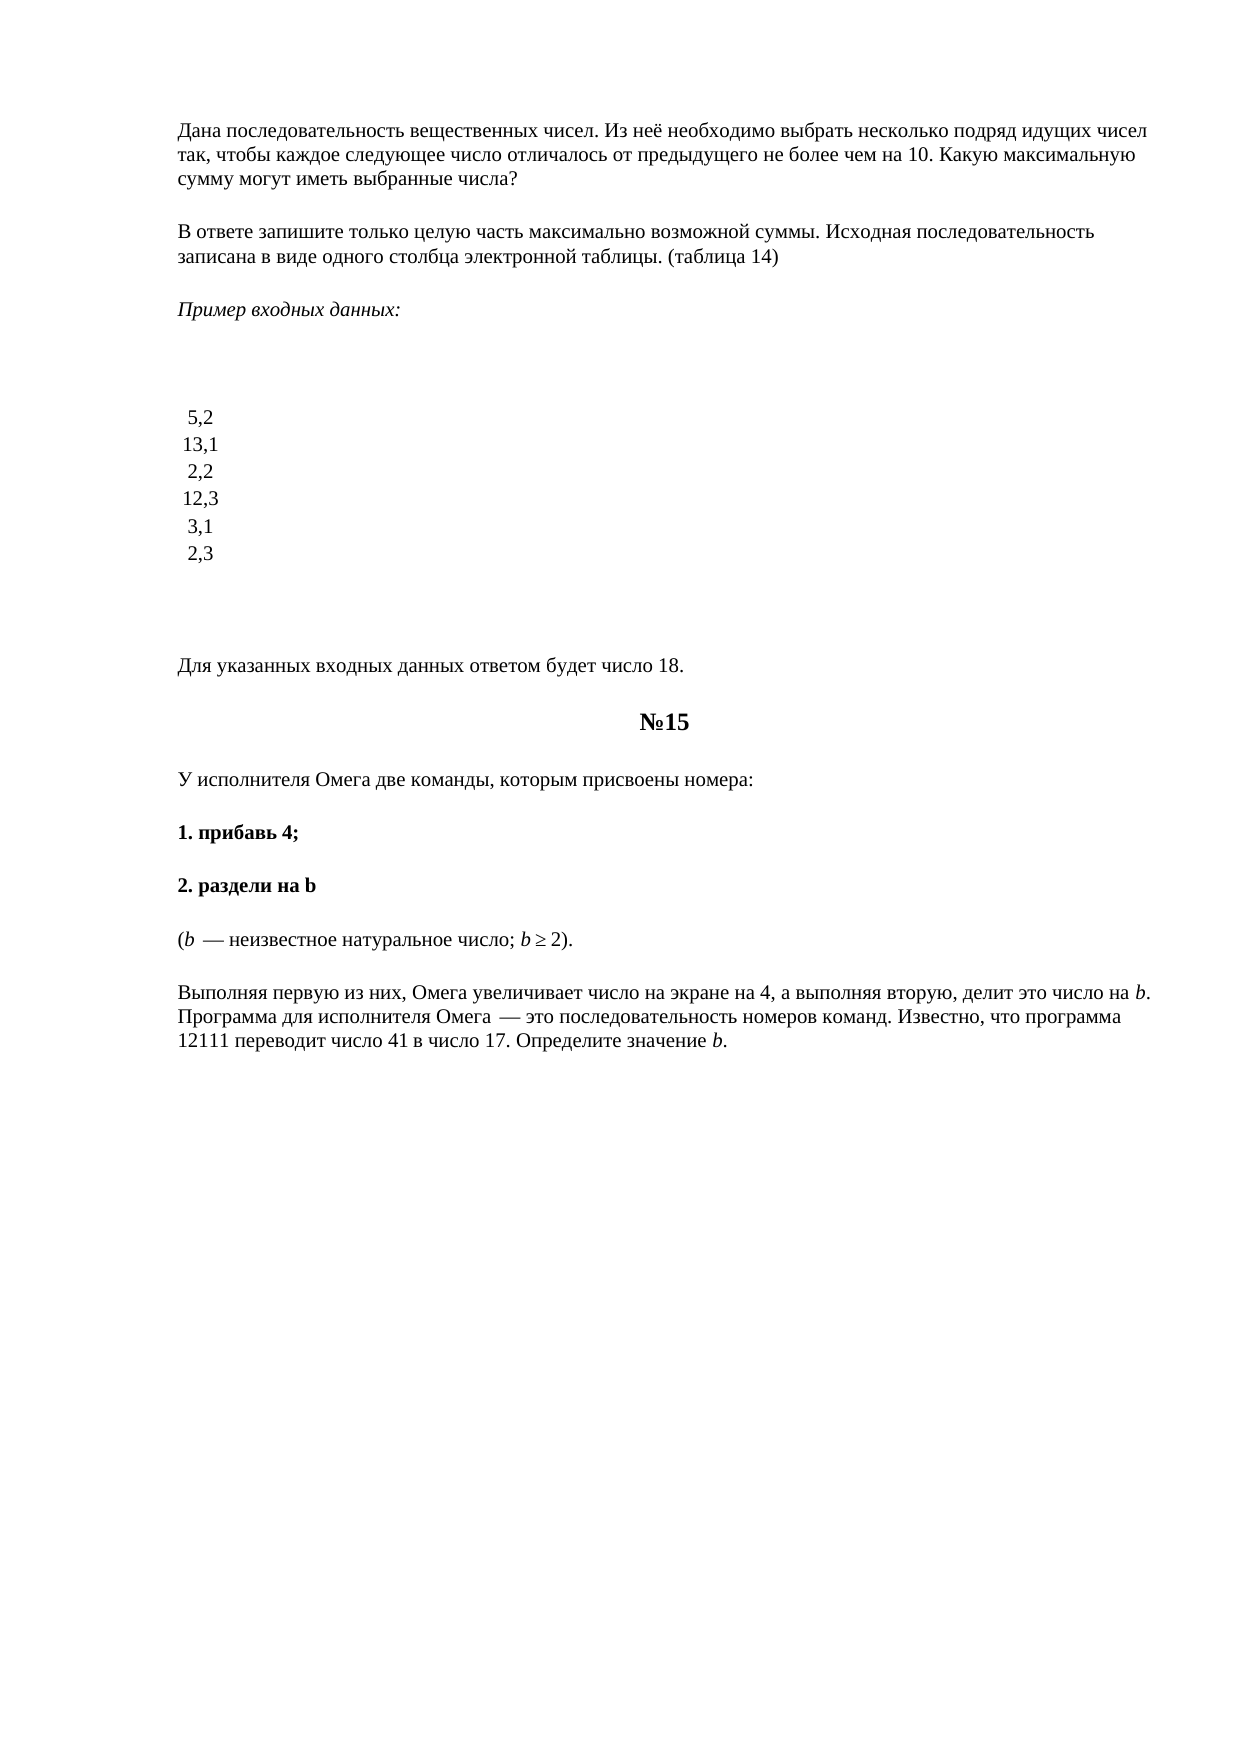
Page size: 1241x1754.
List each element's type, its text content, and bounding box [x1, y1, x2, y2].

table_cell 2,3 [177, 539, 223, 566]
text Дана последовательность вещественных чисел. Из неё необходимо выбрать несколько подряд идущих чисел так, чтобы каждое следующее число отличалось от предыдущего не более чем на 10. Какую максимальную сумму могут иметь выбранные числа? [177, 118, 1152, 190]
table_cell 2,2 [177, 458, 223, 485]
text №15 [177, 707, 1152, 735]
text Пример входных данных: [177, 297, 1152, 321]
text 1. прибавь 4; [177, 820, 1152, 844]
text В ответе запишите только целую часть максимально возможной суммы. Исходная последовательность записана в виде одного столбца электронной таблицы. (таблица 14) [177, 219, 1152, 268]
text 2. раздели на b [177, 873, 1152, 897]
table_header 5,2 [177, 403, 223, 430]
table_cell 3,1 [177, 512, 223, 539]
table_cell 12,3 [177, 485, 223, 512]
text У исполнителя Омега две команды, которым присвоены номера: [177, 767, 1152, 791]
text (b — неизвестное натуральное число; b ≥ 2). [177, 927, 1152, 951]
text Для указанных входных данных ответом будет число 18. [177, 653, 1152, 677]
table_cell 13,1 [177, 430, 223, 458]
text Выполняя первую из них, Омега увеличивает число на экране на 4, а выполняя вторую, делит это число на b. Программа для исполнителя Омега — это последовательность номеров команд. Известно, что программа 12111 переводит число 41 в число 17. Определите значение b. [177, 980, 1152, 1052]
